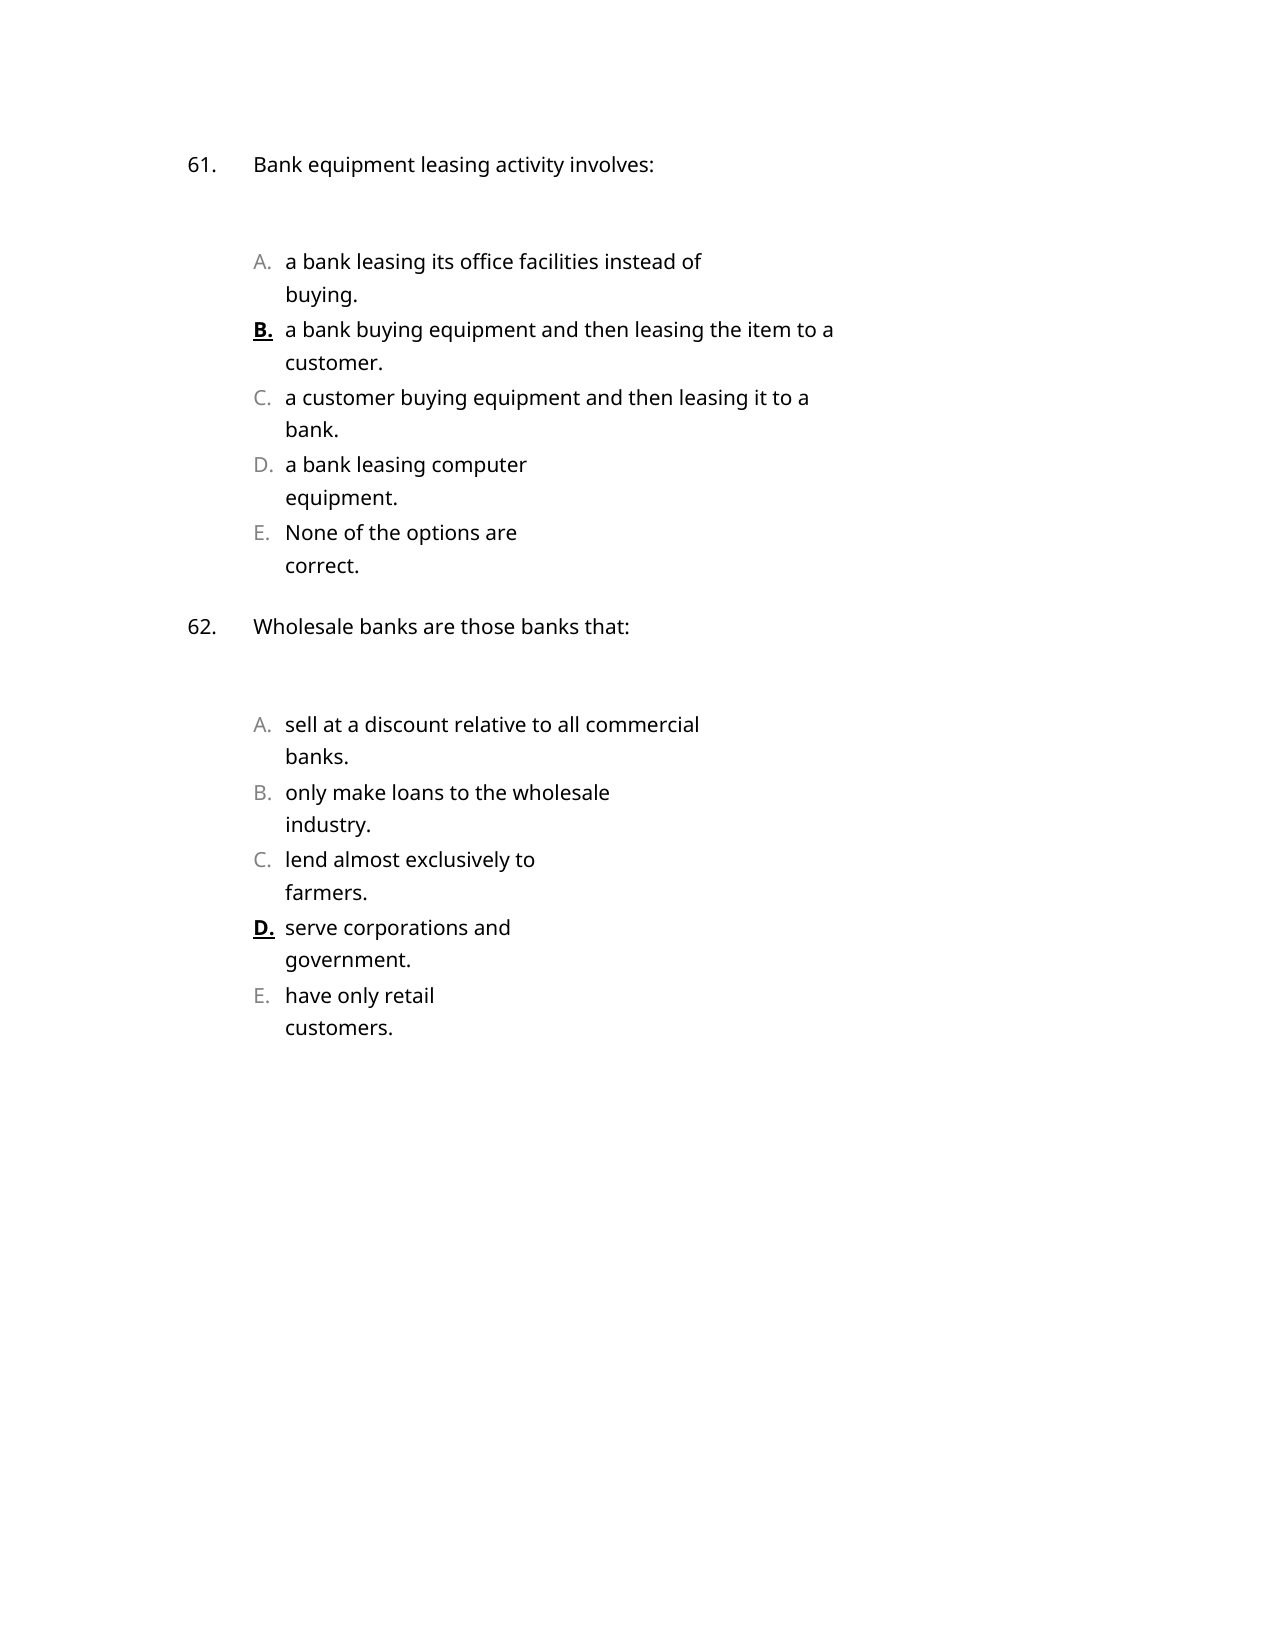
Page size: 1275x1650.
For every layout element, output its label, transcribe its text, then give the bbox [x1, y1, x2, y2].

table_header Bank equipment leasing activity involves: [253, 150, 1125, 583]
table_header 62. [188, 613, 253, 1046]
table_header 61. [188, 150, 253, 583]
table_header Wholesale banks are those banks that: [253, 613, 1125, 1046]
